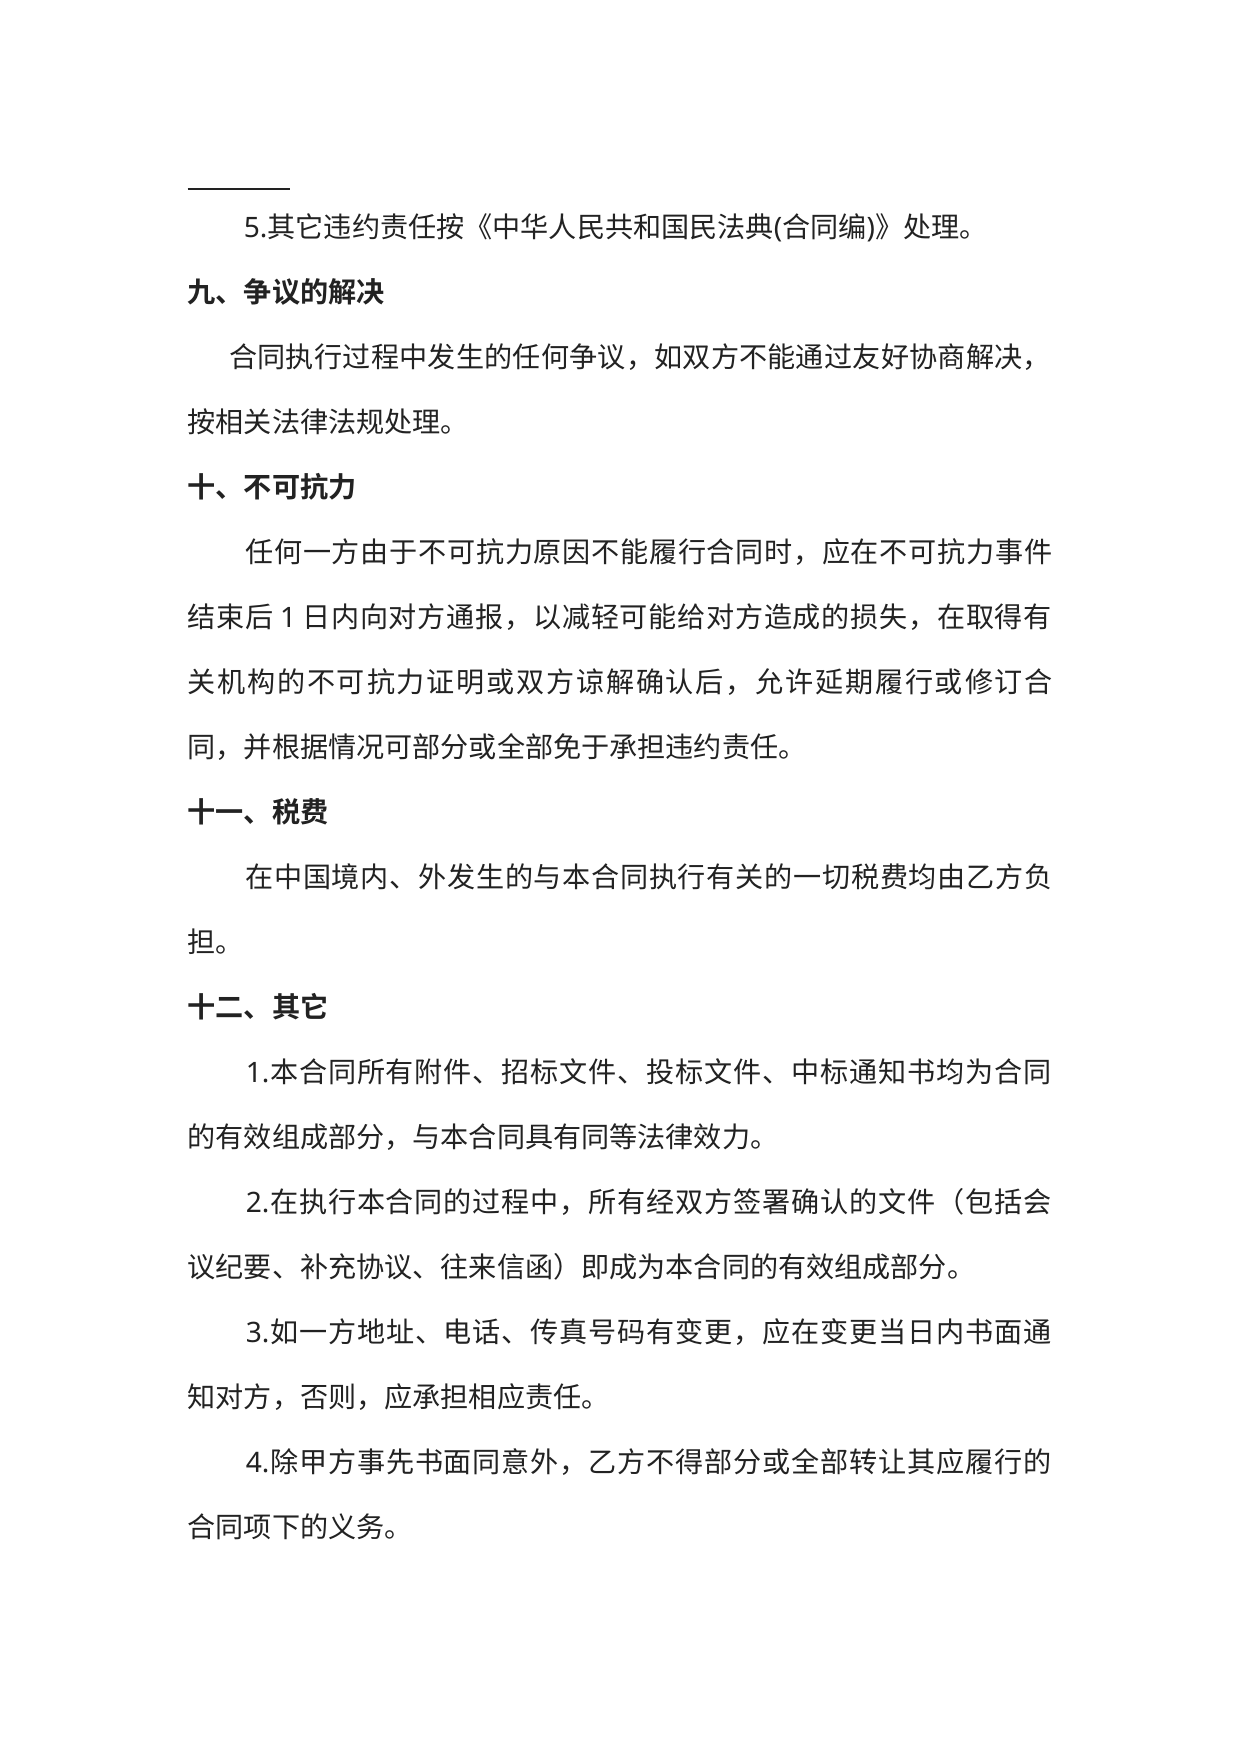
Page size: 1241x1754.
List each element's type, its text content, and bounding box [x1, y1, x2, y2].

text 在中国境内、外发生的与本合同执行有关的一切税费均由乙方负担。 [187, 844, 1053, 974]
text 九、争议的解决 [187, 259, 1053, 324]
text 2.在执行本合同的过程中，所有经双方签署确认的文件（包括会议纪要、补充协议、往来信函）即成为本合同的有效组成部分。 [187, 1169, 1053, 1299]
text 5.其它违约责任按《中华人民共和国民法典(合同编)》处理。 [187, 194, 1053, 259]
text 十、不可抗力 [187, 454, 1053, 519]
text 4.除甲方事先书面同意外，乙方不得部分或全部转让其应履行的合同项下的义务。 [187, 1429, 1053, 1559]
text 任何一方由于不可抗力原因不能履行合同时，应在不可抗力事件结束后1日内向对方通报，以减轻可能给对方造成的损失，在取得有关机构的不可抗力证明或双方谅解确认后，允许延期履行或修订合同，并根据情况可部分或全部免于承担违约责任。 [187, 519, 1053, 779]
text 十二、其它 [187, 974, 1053, 1039]
text 3.如一方地址、电话、传真号码有变更，应在变更当日内书面通知对方，否则，应承担相应责任。 [187, 1299, 1053, 1429]
text 1.本合同所有附件、招标文件、投标文件、中标通知书均为合同的有效组成部分，与本合同具有同等法律效力。 [187, 1039, 1053, 1169]
text 十一、税费 [187, 779, 1053, 844]
text 合同执行过程中发生的任何争议，如双方不能通过友好协商解决，按相关法律法规处理。 [187, 324, 1053, 454]
